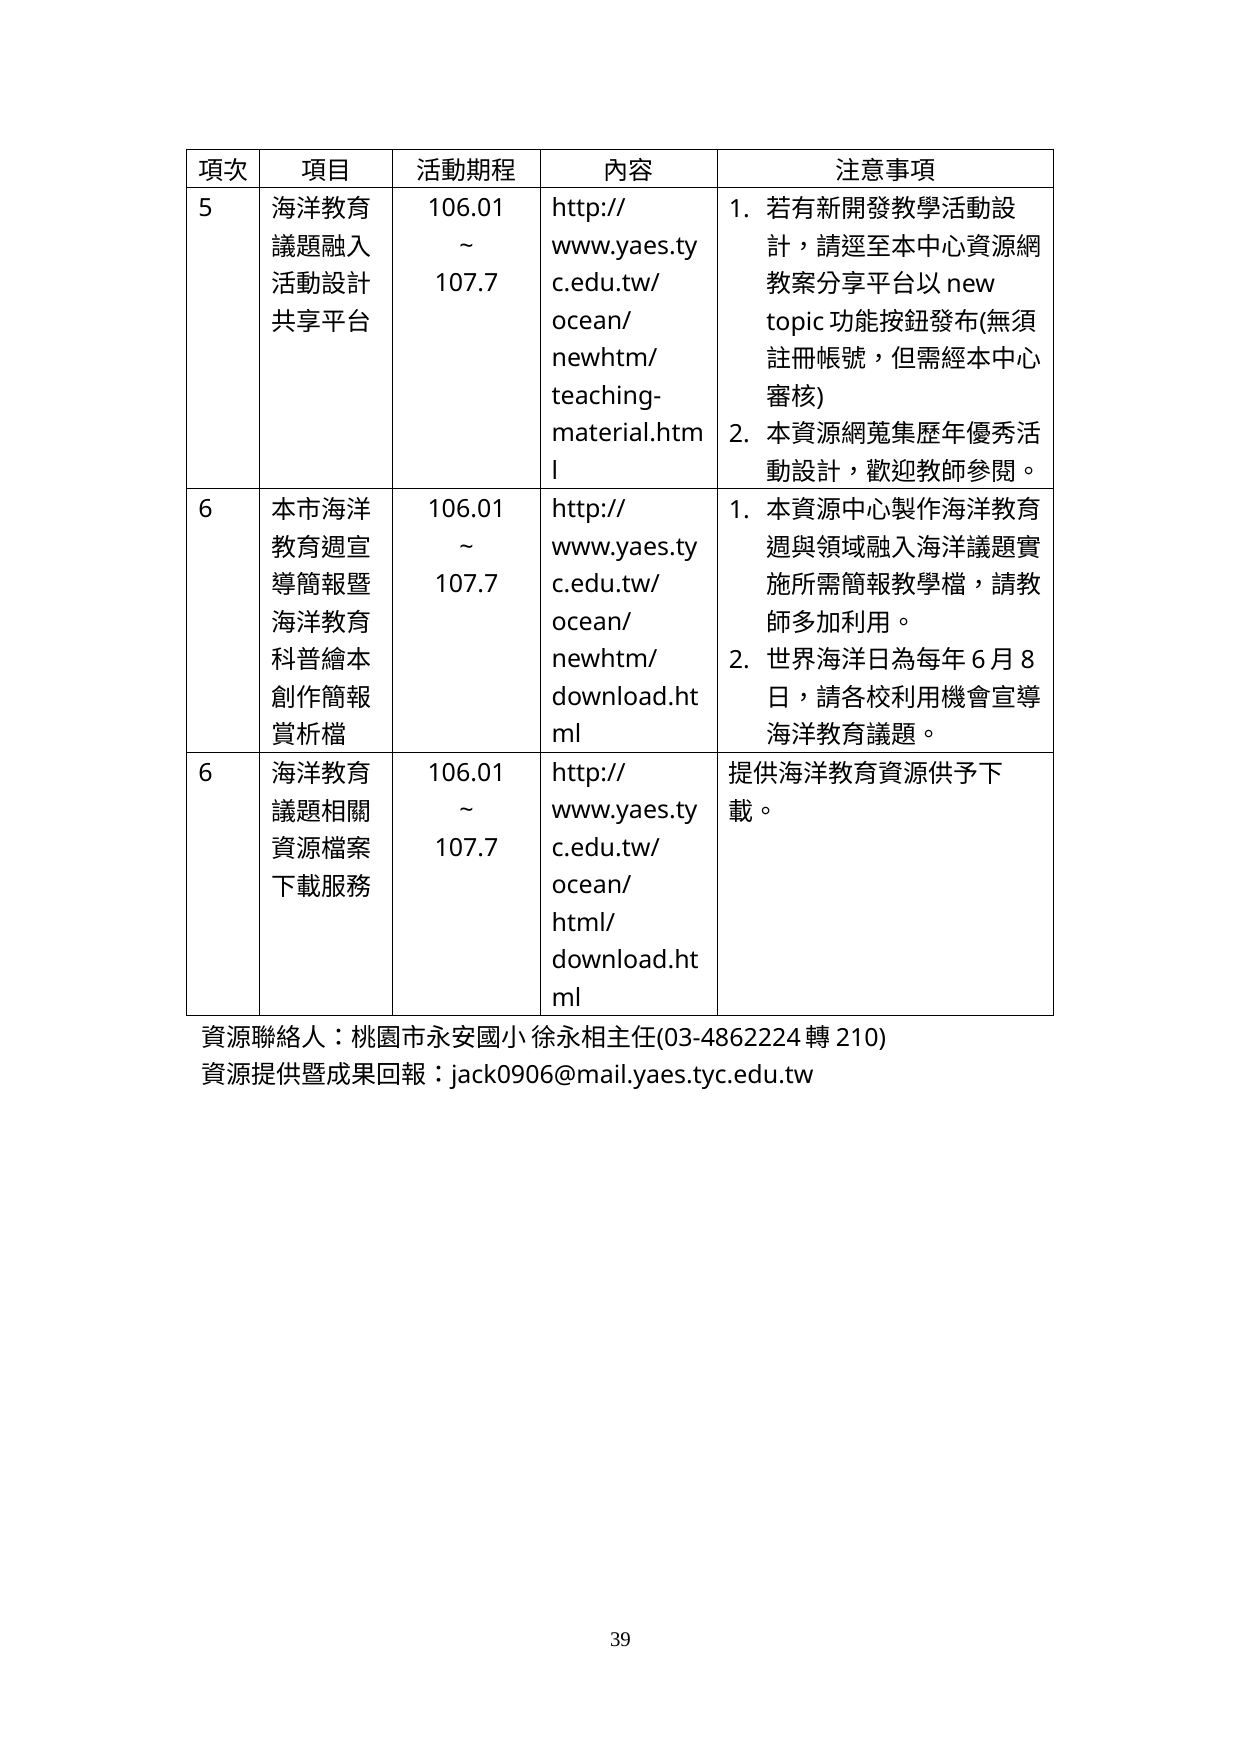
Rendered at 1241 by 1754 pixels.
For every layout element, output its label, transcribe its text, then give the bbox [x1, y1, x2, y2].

table_cell 6 [187, 753, 259, 1015]
table_cell 5 [187, 188, 259, 488]
table_header 項目 [260, 150, 392, 187]
table_cell 106.01 ~ 107.7 [393, 489, 540, 752]
table_cell 106.01 ~ 107.7 [393, 753, 540, 1015]
table_cell 本市海洋教育週宣導簡報暨海洋教育科普繪本創作簡報賞析檔 [260, 489, 392, 752]
table_header 注意事項 [718, 150, 1053, 187]
table_header 活動期程 [393, 150, 540, 187]
table_cell http://www.yaes.tyc.edu.tw/ocean/newhtm/download.html [541, 489, 717, 752]
table_cell 6 [187, 489, 259, 752]
table_header 項次 [187, 150, 259, 187]
table_cell 海洋教育議題融入活動設計共享平台 [260, 188, 392, 488]
table_cell 提供海洋教育資源供予下載。 [718, 753, 1053, 1015]
text 資源聯絡人：桃園市永安國小 徐永相主任(03-4862224轉210) [201, 1016, 1098, 1054]
table_header 內容 [541, 150, 717, 187]
table_cell 本資源中心製作海洋教育週與領域融入海洋議題實施所需簡報教學檔，請教師多加利用。 世界海洋日為每年6月8日，請各校利用機會宣導海洋教育議題。 [718, 489, 1053, 752]
table_cell http://www.yaes.tyc.edu.tw/ocean/newhtm/teaching-material.html [541, 188, 717, 488]
table_cell 若有新開發教學活動設計，請逕至本中心資源網教案分享平台以new topic功能按鈕發布(無須註冊帳號，但需經本中心審核) 本資源網蒐集歷年優秀活動設計，歡迎教師參閱。 [718, 188, 1053, 488]
text 資源提供暨成果回報：jack0906@mail.yaes.tyc.edu.tw [201, 1054, 1098, 1091]
table_cell 106.01 ~ 107.7 [393, 188, 540, 488]
table_cell 海洋教育議題相關資源檔案下載服務 [260, 753, 392, 1015]
table_cell http://www.yaes.tyc.edu.tw/ocean/html/download.html [541, 753, 717, 1015]
